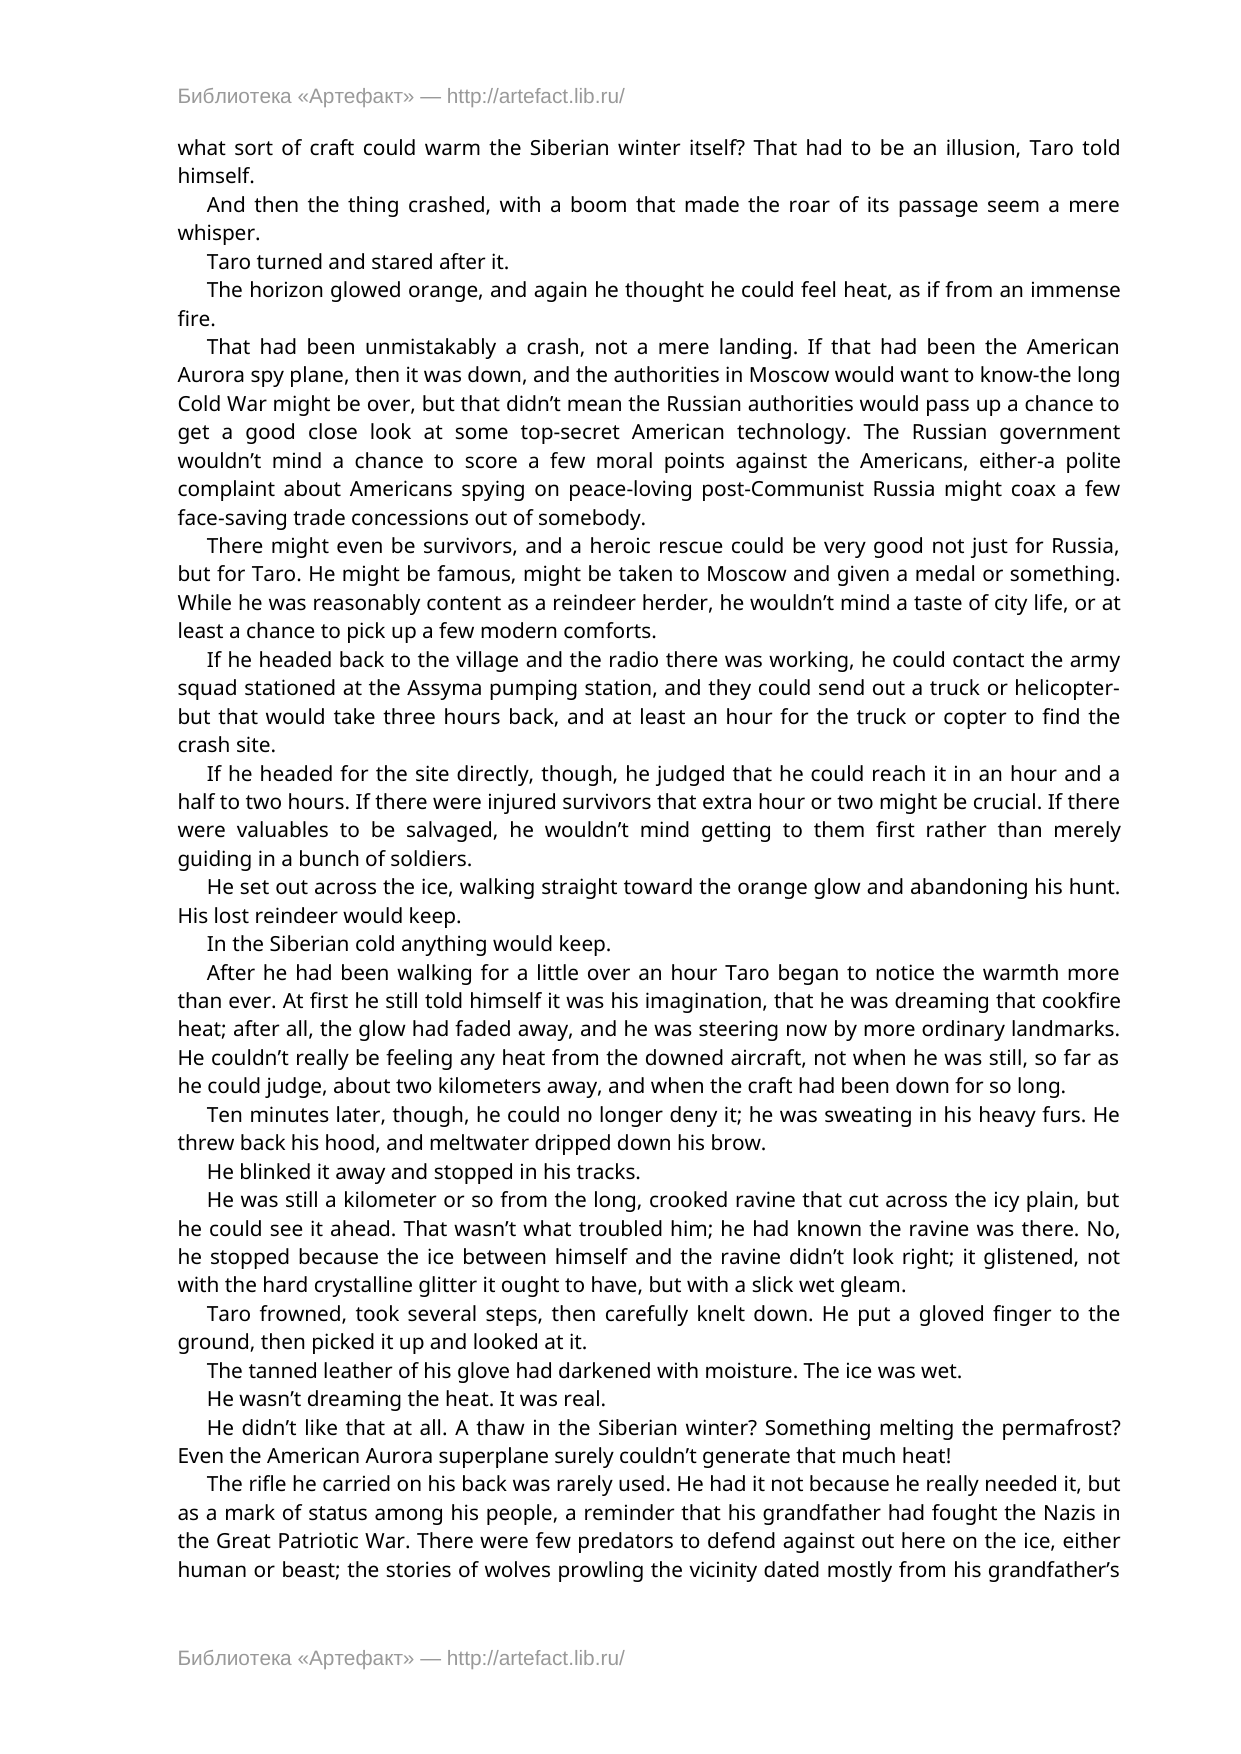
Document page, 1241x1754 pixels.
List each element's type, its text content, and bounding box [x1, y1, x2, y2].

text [177, 1469, 1122, 1583]
text Taro turned and stared after it. [177, 247, 1122, 275]
text He set out across the ice, walking straight toward the orange glow and abandoning his hunt. His lost reindeer would keep. [177, 872, 1122, 929]
text He was still a kilometer or so from the long, crooked ravine that cut across the icy plain, but he could see it ahead. That wasn’t what troubled him; he had known the ravine was there. No, he stopped because the ice between himself and the ravine didn’t look right; it glistened, not with the hard crystalline glitter it ought to have, but with a slick wet gleam. [177, 1185, 1122, 1299]
text That had been unmistakably a crash, not a mere landing. If that had been the American Aurora spy plane, then it was down, and the authorities in Moscow would want to know-the long Cold War might be over, but that didn’t mean the Russian authorities would pass up a chance to get a good close look at some top-secret American technology. The Russian government wouldn’t mind a chance to score a few moral points against the Americans, either-a polite complaint about Americans spying on peace-loving post-Communist Russia might coax a few face-saving trade concessions out of somebody. [177, 332, 1122, 531]
text Taro frowned, took several steps, then carefully knelt down. He put a gloved finger to the ground, then picked it up and looked at it. [177, 1299, 1122, 1356]
text In the Siberian cold anything would keep. [177, 929, 1122, 958]
text Ten minutes later, though, he could no longer deny it; he was sweating in his heavy furs. He threw back his hood, and meltwater dripped down his brow. [177, 1100, 1122, 1157]
text He didn’t like that at all. A thaw in the Siberian winter? Something melting the permafrost? Even the American Aurora superplane surely couldn’t generate that much heat! [177, 1413, 1122, 1469]
text He wasn’t dreaming the heat. It was real. [177, 1384, 1122, 1413]
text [177, 133, 1122, 190]
text After he had been walking for a little over an hour Taro began to notice the warmth more than ever. At first he still told himself it was his imagination, that he was dreaming that cookfire heat; after all, the glow had faded away, and he was steering now by more ordinary landmarks. He couldn’t really be feeling any heat from the downed aircraft, not when he was still, so far as he could judge, about two kilometers away, and when the craft had been down for so long. [177, 958, 1122, 1100]
text He blinked it away and stopped in his tracks. [177, 1157, 1122, 1185]
text The tanned leather of his glove had darkened with moisture. The ice was wet. [177, 1356, 1122, 1384]
text The horizon glowed orange, and again he thought he could feel heat, as if from an immense fire. [177, 275, 1122, 332]
text If he headed back to the village and the radio there was working, he could contact the army squad stationed at the Assyma pumping station, and they could send out a truck or helicopter-but that would take three hours back, and at least an hour for the truck or copter to find the crash site. [177, 645, 1122, 759]
text And then the thing crashed, with a boom that made the roar of its passage seem a mere whisper. [177, 190, 1122, 247]
text If he headed for the site directly, though, he judged that he could reach it in an hour and a half to two hours. If there were injured survivors that extra hour or two might be crucial. If there were valuables to be salvaged, he wouldn’t mind getting to them first rather than merely guiding in a bunch of soldiers. [177, 759, 1122, 872]
text There might even be survivors, and a heroic rescue could be very good not just for Russia, but for Taro. He might be famous, might be taken to Moscow and given a medal or something. While he was reasonably content as a reindeer herder, he wouldn’t mind a taste of city life, or at least a chance to pick up a few modern comforts. [177, 531, 1122, 645]
